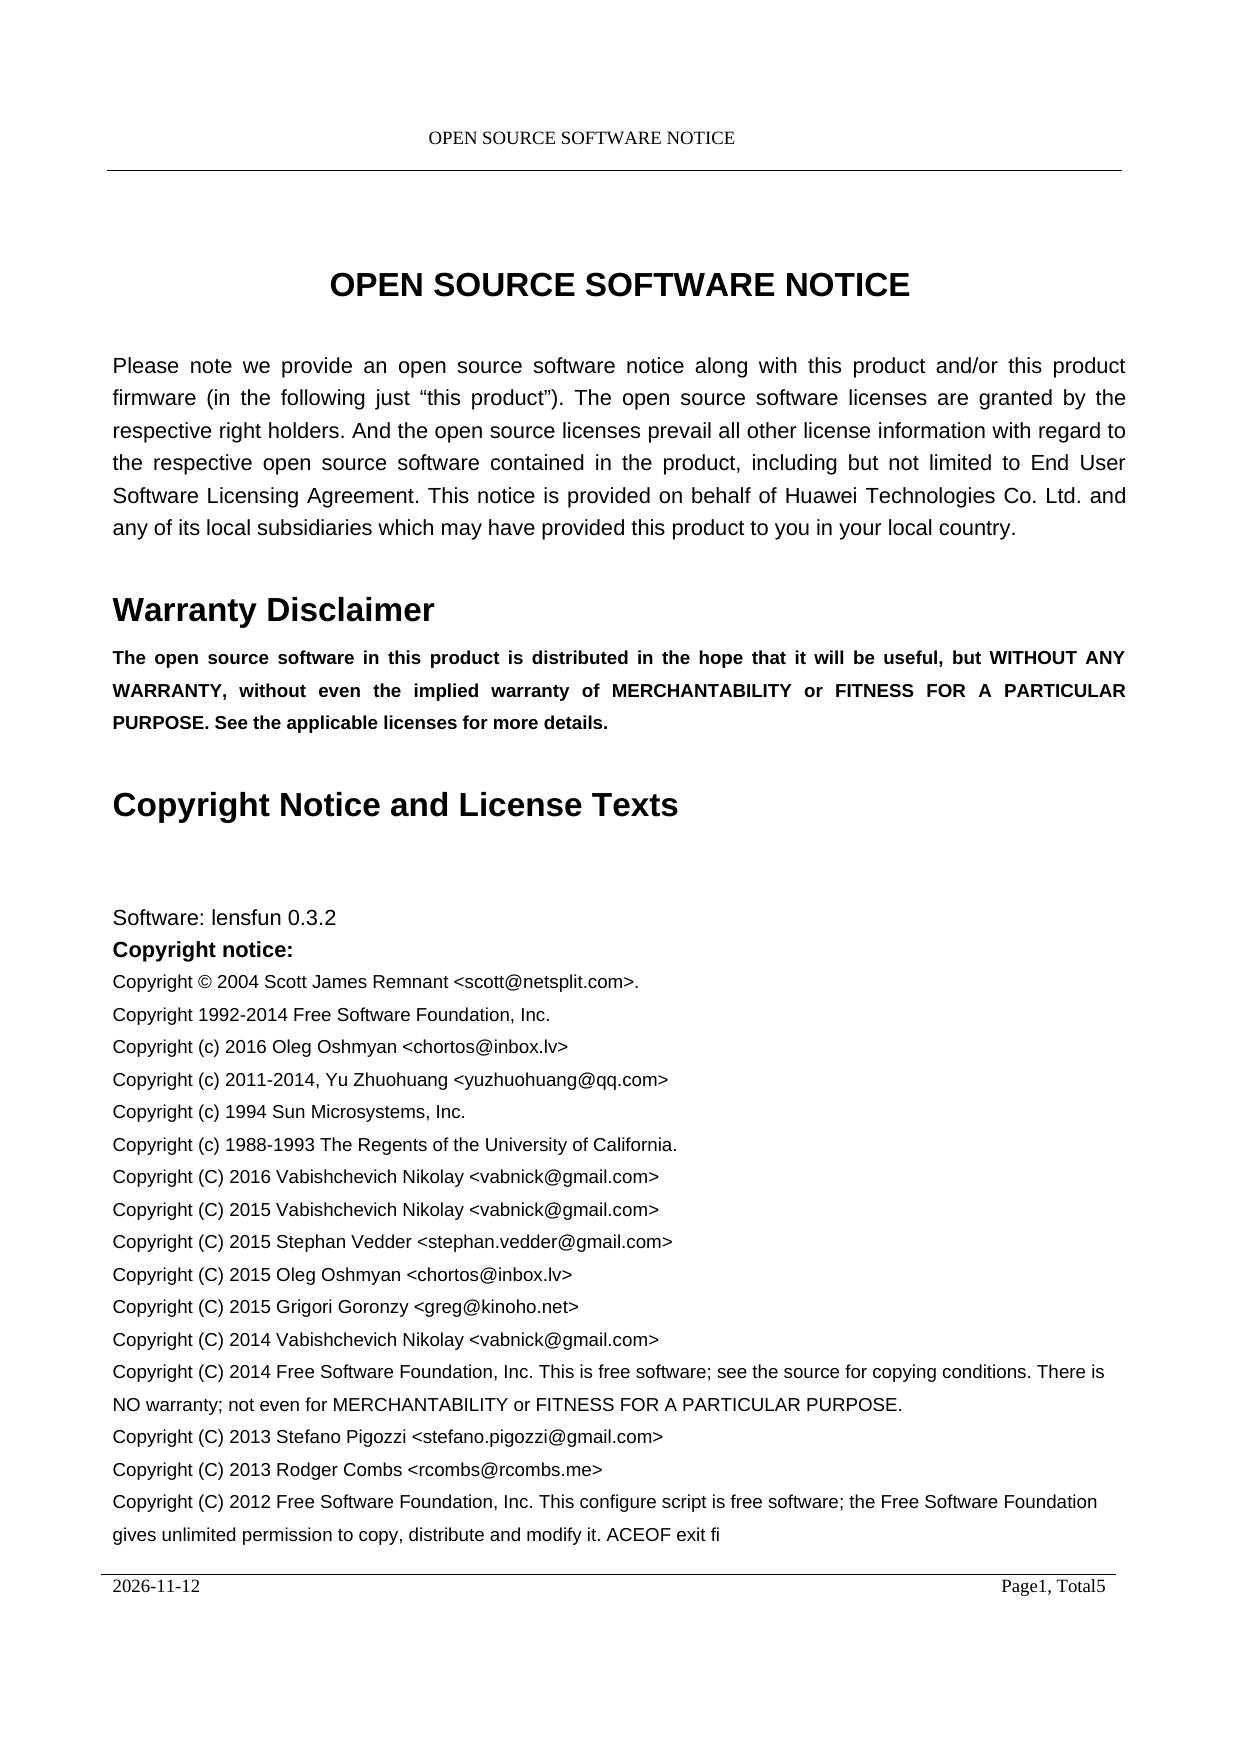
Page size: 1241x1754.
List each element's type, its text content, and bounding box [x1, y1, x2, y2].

text Copyright (C) 2016 Vabishchevich Nikolay <vabnick@gmail.com> [112, 1161, 1128, 1193]
text Please note we provide an open source software notice along with this product and/or this product firmware (in the following just “this product”). The open source software licenses are granted by the respective right holders. And the open source licenses prevail all other license information with regard to the respective open source software contained in the product, including but not limited to End User Software Licensing Agreement. This notice is provided on behalf of Huawei Technologies Co. Ltd. and any of its local subsidiaries which may have provided this product to you in your local country. [112, 349, 1128, 544]
text Copyright notice: [112, 933, 1128, 966]
text Copyright (c) 1988-1993 The Regents of the University of California. [112, 1128, 1128, 1161]
text Warranty Disclaimer [112, 576, 1128, 641]
text Copyright (C) 2012 Free Software Foundation, Inc. This configure script is free software; the Free Software Foundation gives unlimited permission to copy, distribute and modify it. ACEOF exit fi [112, 1486, 1128, 1551]
text OPEN SOURCE SOFTWARE NOTICE [112, 251, 1128, 316]
text Copyright (C) 2013 Rodger Combs <rcombs@rcombs.me> [112, 1453, 1128, 1486]
text Copyright (C) 2014 Free Software Foundation, Inc. This is free software; see the source for copying conditions. There is NO warranty; not even for MERCHANTABILITY or FITNESS FOR A PARTICULAR PURPOSE. [112, 1356, 1128, 1421]
text The open source software in this product is distributed in the hope that it will be useful, but WITHOUT ANY WARRANTY, without even the implied warranty of MERCHANTABILITY or FITNESS FOR A PARTICULAR PURPOSE. See the applicable licenses for more details. [112, 641, 1128, 739]
text Copyright (C) 2014 Vabishchevich Nikolay <vabnick@gmail.com> [112, 1323, 1128, 1356]
text Copyright 1992-2014 Free Software Foundation, Inc. [112, 998, 1128, 1031]
text Copyright (C) 2015 Stephan Vedder <stephan.vedder@gmail.com> [112, 1226, 1128, 1258]
text Copyright (C) 2015 Grigori Goronzy <greg@kinoho.net> [112, 1291, 1128, 1323]
text Copyright Notice and License Texts [112, 771, 1128, 836]
text Software: lensfun 0.3.2 [112, 901, 1128, 933]
text Copyright (c) 2011-2014, Yu Zhuohuang <yuzhuohuang@qq.com> [112, 1063, 1128, 1096]
text Copyright (C) 2015 Oleg Oshmyan <chortos@inbox.lv> [112, 1258, 1128, 1291]
text Copyright (c) 1994 Sun Microsystems, Inc. [112, 1096, 1128, 1128]
text Copyright (C) 2013 Stefano Pigozzi <stefano.pigozzi@gmail.com> [112, 1421, 1128, 1453]
text Copyright © 2004 Scott James Remnant <scott@netsplit.com>. [112, 966, 1128, 998]
text Copyright (c) 2016 Oleg Oshmyan <chortos@inbox.lv> [112, 1031, 1128, 1063]
text Copyright (C) 2015 Vabishchevich Nikolay <vabnick@gmail.com> [112, 1193, 1128, 1226]
